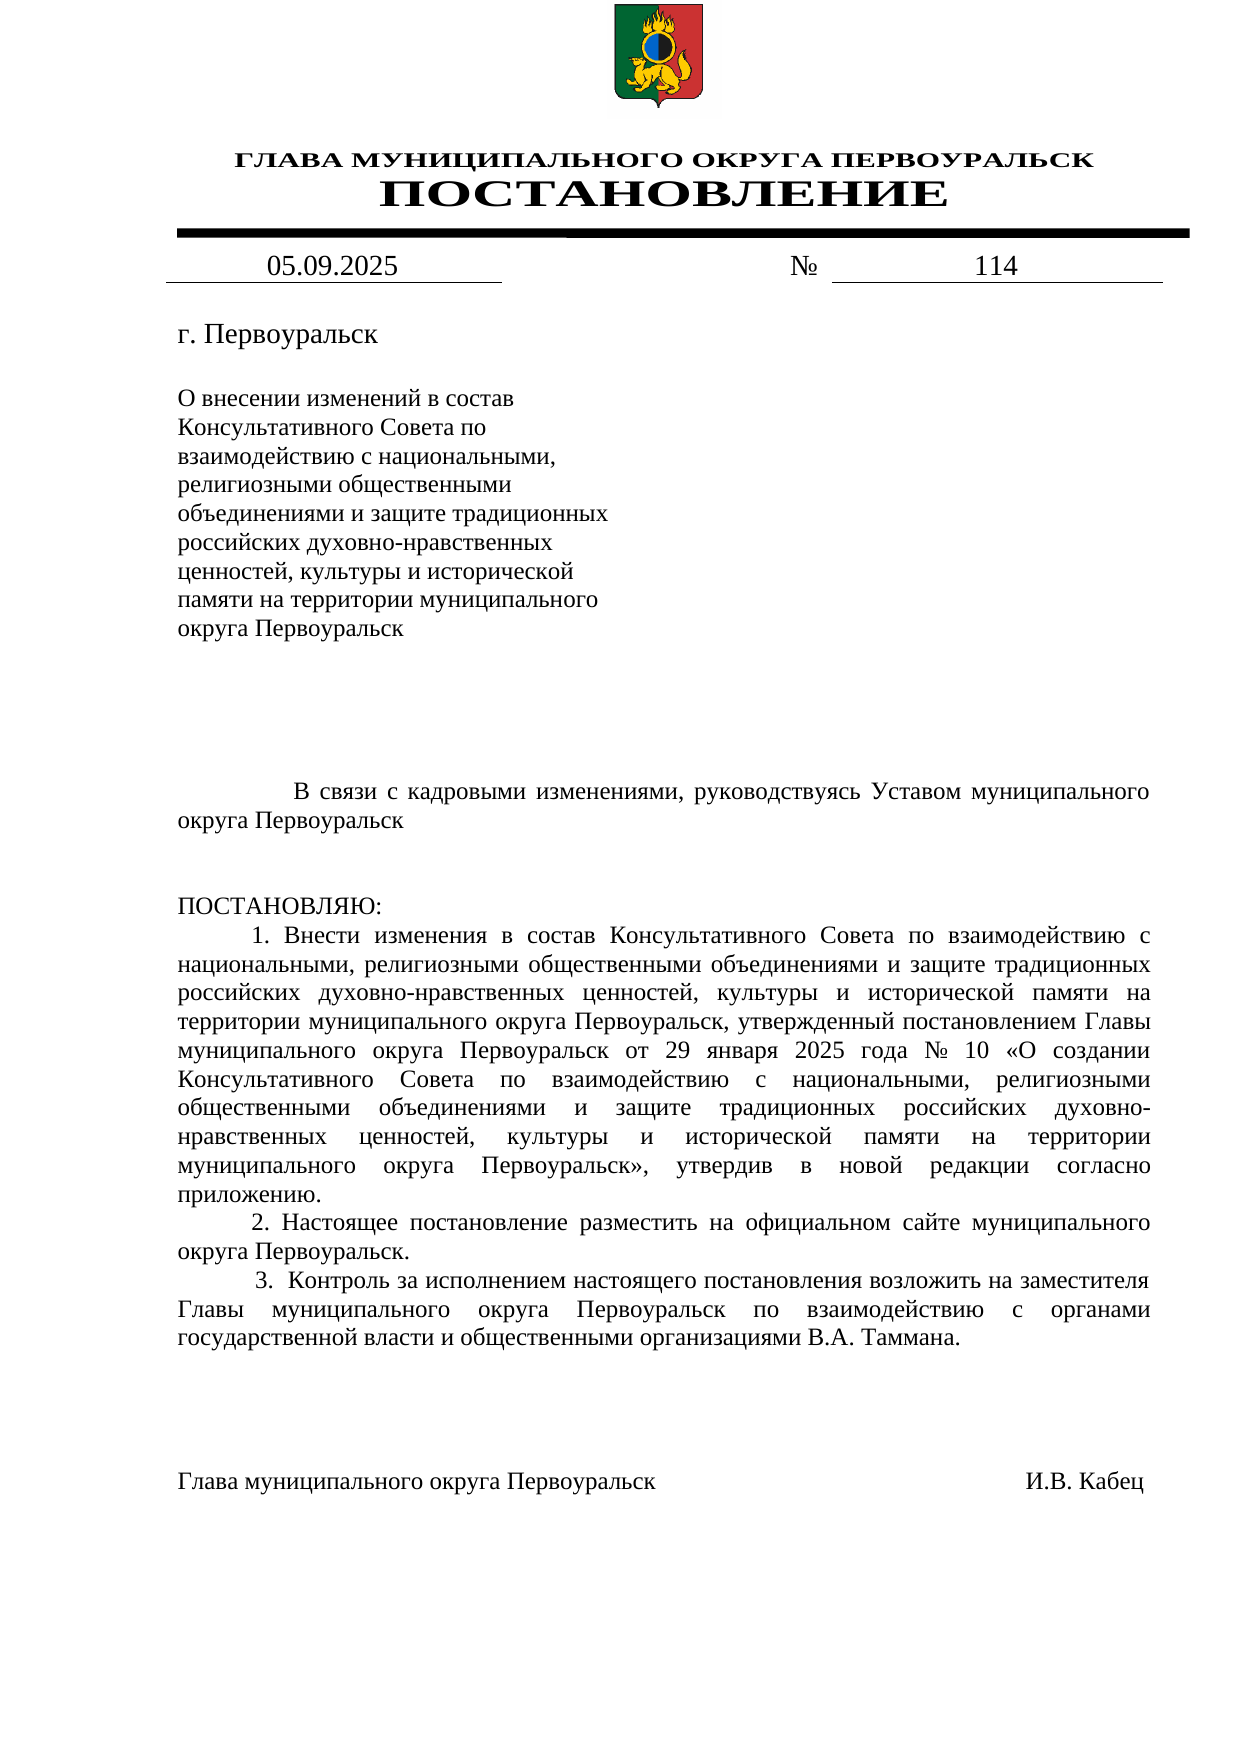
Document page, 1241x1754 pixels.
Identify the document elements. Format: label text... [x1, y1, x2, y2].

text российских духовно-нравственных [177, 527, 1152, 556]
table_header 114 [832, 238, 1163, 282]
text ГЛАВА МУНИЦИПАЛЬНОГО ОКРУГА ПЕРВОУРАЛЬСК [177, 147, 1152, 172]
text взаимодействию с национальными, [177, 441, 1152, 469]
text г. Первоуральск [177, 316, 1148, 350]
text 2. Настоящее постановление разместить на официальном сайте муниципального округа Первоуральск. [177, 1207, 1152, 1265]
table_header И.В. Кабец [694, 1466, 1155, 1495]
table_header № [502, 238, 832, 282]
text ценностей, культуры и исторической [177, 556, 1152, 584]
text 3. Контроль за исполнением настоящего постановления возложить на заместителя Главы муниципального округа Первоуральск по взаимодействию с органами государственной власти и общественными организациями В.А. Таммана. [177, 1265, 1152, 1351]
text памяти на территории муниципального [177, 584, 1152, 613]
table_header Глава муниципального округа Первоуральск [166, 1466, 694, 1495]
table_header 05.09.2025 [166, 237, 502, 282]
text ПОСТАНОВЛЕНИЕ [177, 172, 1152, 215]
text религиозными общественными [177, 469, 1152, 498]
text Консультативного Совета по [177, 412, 1152, 441]
text О внесении изменений в состав [177, 383, 1152, 412]
text В связи с кадровыми изменениями, руководствуясь Уставом муниципального округа Первоуральск [177, 776, 1152, 834]
text объединениями и защите традиционных [177, 498, 1152, 527]
picture [606, 0, 723, 119]
text округа Первоуральск [177, 613, 1152, 642]
text ПОСТАНОВЛЯЮ: [177, 891, 1152, 920]
text 1. Внести изменения в состав Консультативного Совета по взаимодействию с национальными, религиозными общественными объединениями и защите традиционных российских духовно-нравственных ценностей, культуры и исторической памяти на территории муниципального округа Первоуральск, утвержденный постановлением Главы муниципального округа Первоуральск от 29 января 2025 года № 10 «О создании Консультативного Совета по взаимодействию с национальными, религиозными общественными объединениями и защите традиционных российских духовно-нравственных ценностей, культуры и исторической памяти на территории муниципального округа Первоуральск», утвердив в новой редакции согласно приложению. [177, 920, 1152, 1207]
